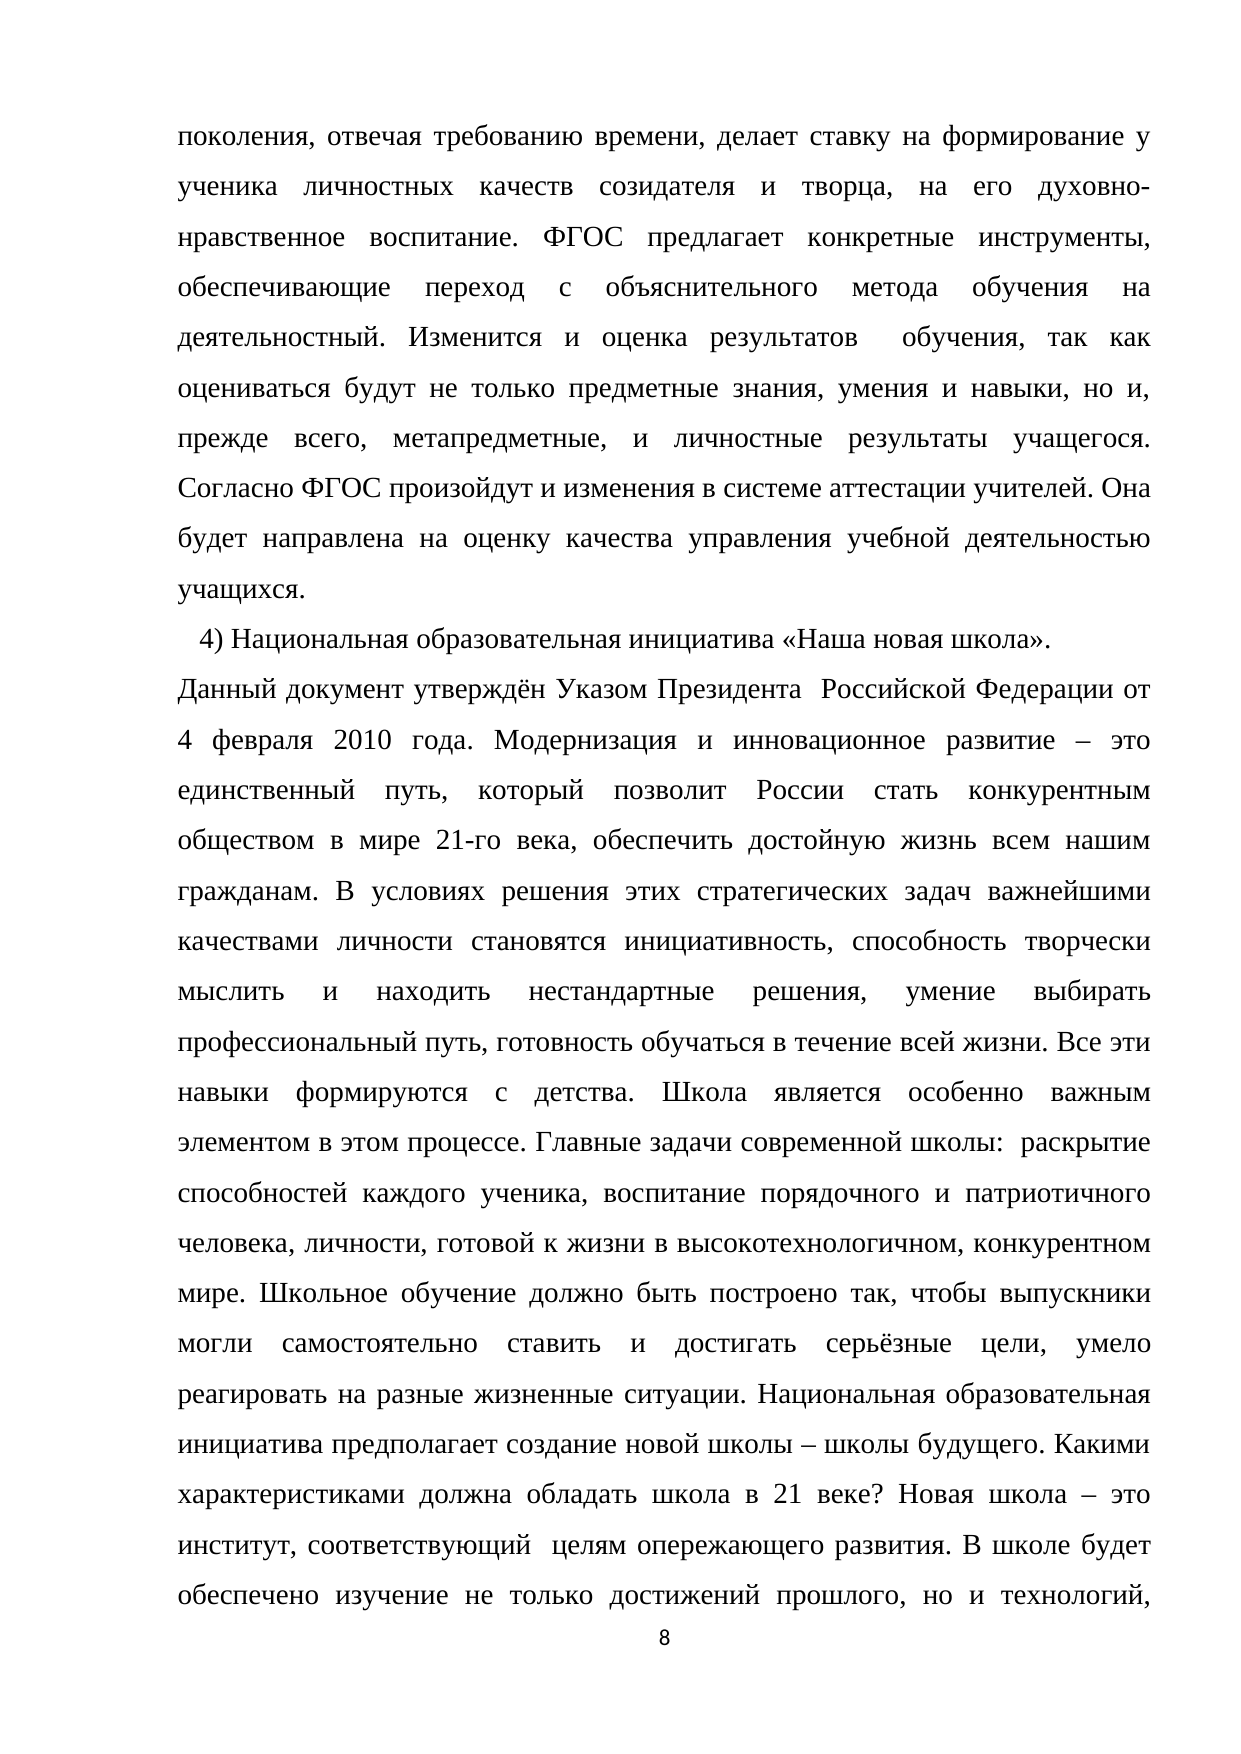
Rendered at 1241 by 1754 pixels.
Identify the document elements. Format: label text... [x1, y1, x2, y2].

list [177, 672, 1152, 1611]
list 4) Национальная образовательная инициатива «Наша новая школа». [177, 621, 1152, 655]
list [177, 118, 1152, 604]
